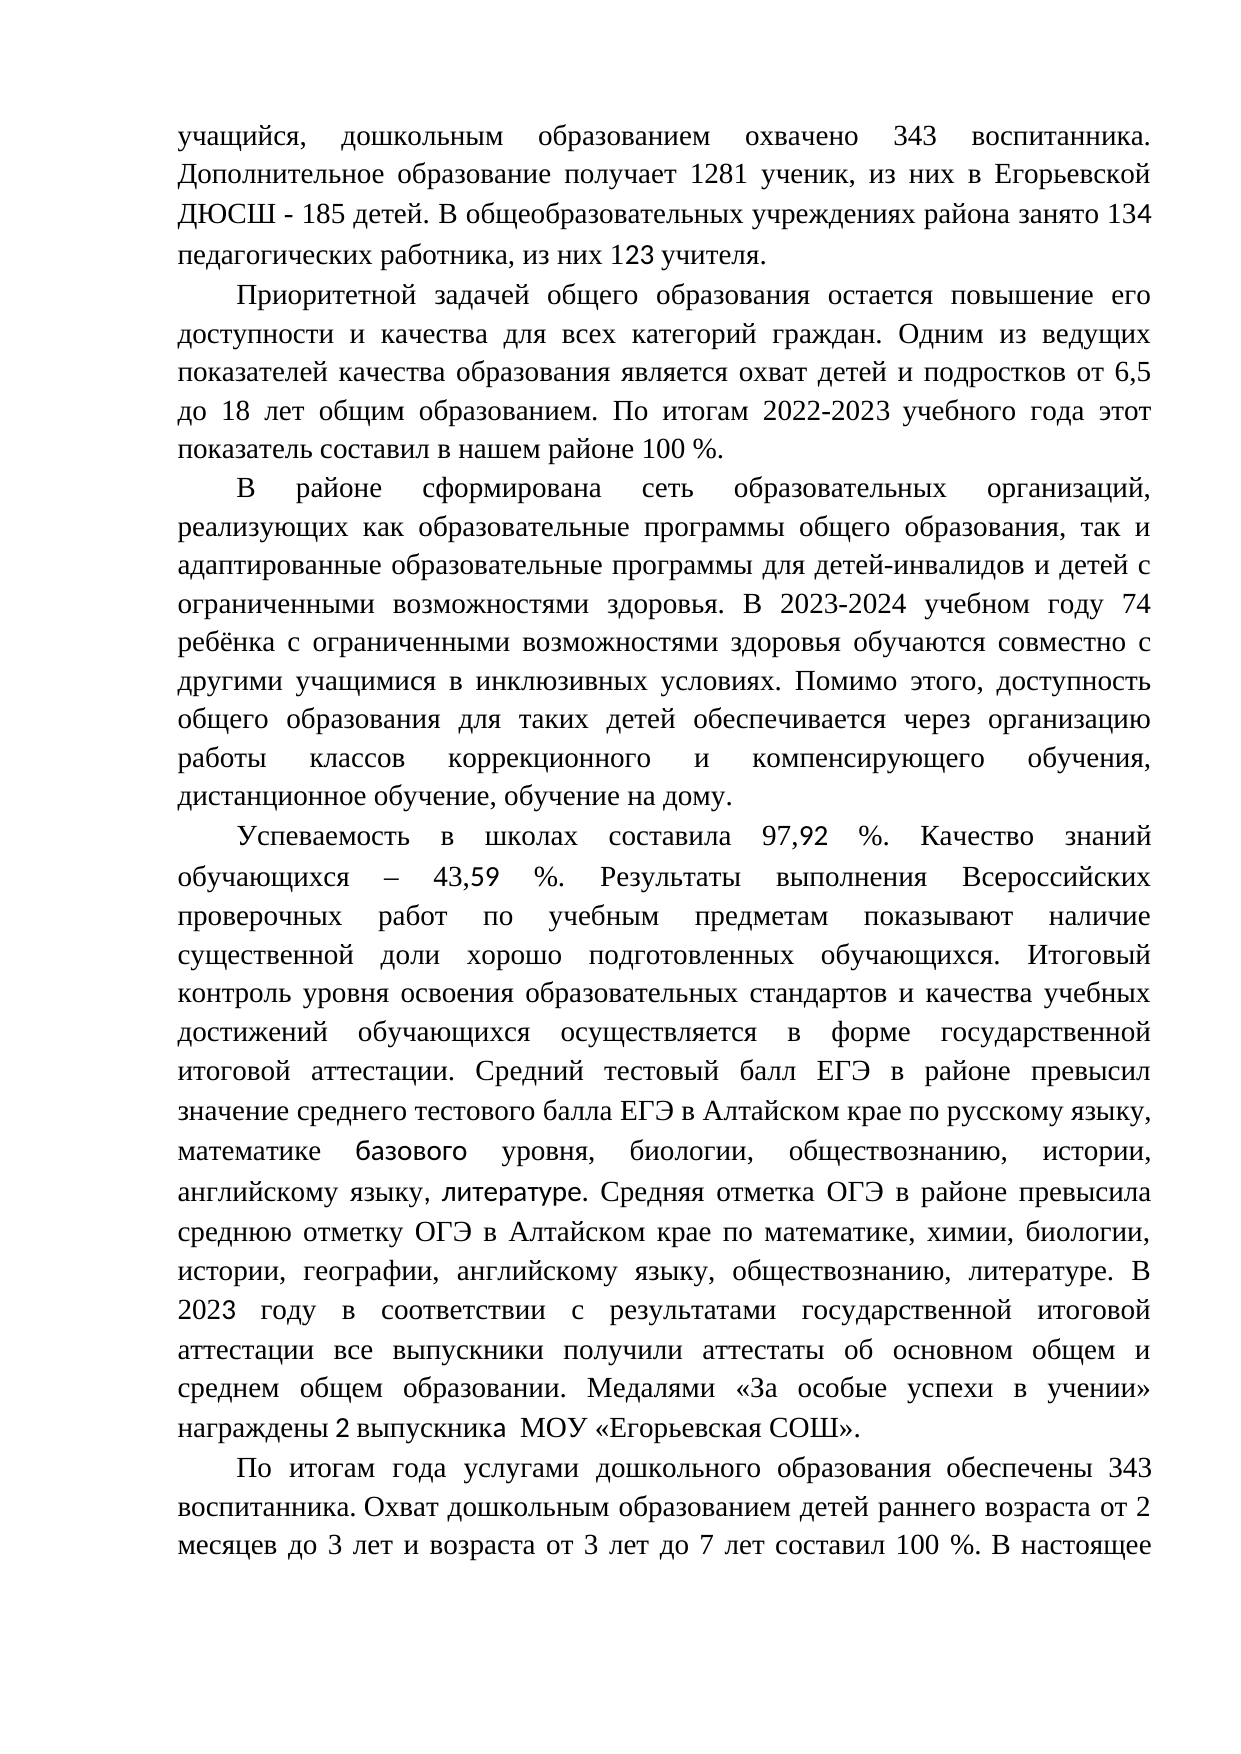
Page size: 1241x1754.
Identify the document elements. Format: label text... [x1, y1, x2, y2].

text В районе сформирована сеть образовательных организаций, реализующих как образовательные программы общего образования, так и адаптированные образовательные программы для детей-инвалидов и детей с ограниченными возможностями здоровья. В 2023-2024 учебном году 74 ребёнка с ограниченными возможностями здоровья обучаются совместно с другими учащимися в инклюзивных условиях. Помимо этого, доступность общего образования для таких детей обеспечивается через организацию работы классов коррекционного и компенсирующего обучения, дистанционное обучение, обучение на дому. [177, 470, 1152, 812]
text Успеваемость в школах составила 97,92 %. Качество знаний обучающихся – 43,59 %. Результаты выполнения Всероссийских проверочных работ по учебным предметам показывают наличие существенной доли хорошо подготовленных обучающихся. Итоговый контроль уровня освоения образовательных стандартов и качества учебных достижений обучающихся осуществляется в форме государственной итоговой аттестации. Средний тестовый балл ЕГЭ в районе превысил значение среднего тестового балла ЕГЭ в Алтайском крае по русскому языку, математике базового уровня, биологии, обществознанию, истории, английскому языку, литературе. Средняя отметка ОГЭ в районе превысила среднюю отметку ОГЭ в Алтайском крае по математике, химии, биологии, истории, географии, английскому языку, обществознанию, литературе. В 2023 году в соответствии с результатами государственной итоговой аттестации все выпускники получили аттестаты об основном общем и среднем общем образовании. Медалями «За особые успехи в учении» награждены 2 выпускника МОУ «Егорьевская СОШ». [177, 817, 1152, 1445]
text Приоритетной задачей общего образования остается повышение его доступности и качества для всех категорий граждан. Одним из ведущих показателей качества образования является охват детей и подростков от 6,5 до 18 лет общим образованием. По итогам 2022-2023 учебного года этот показатель составил в нашем районе 100 %. [177, 277, 1152, 465]
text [177, 118, 1152, 272]
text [177, 1450, 1152, 1561]
